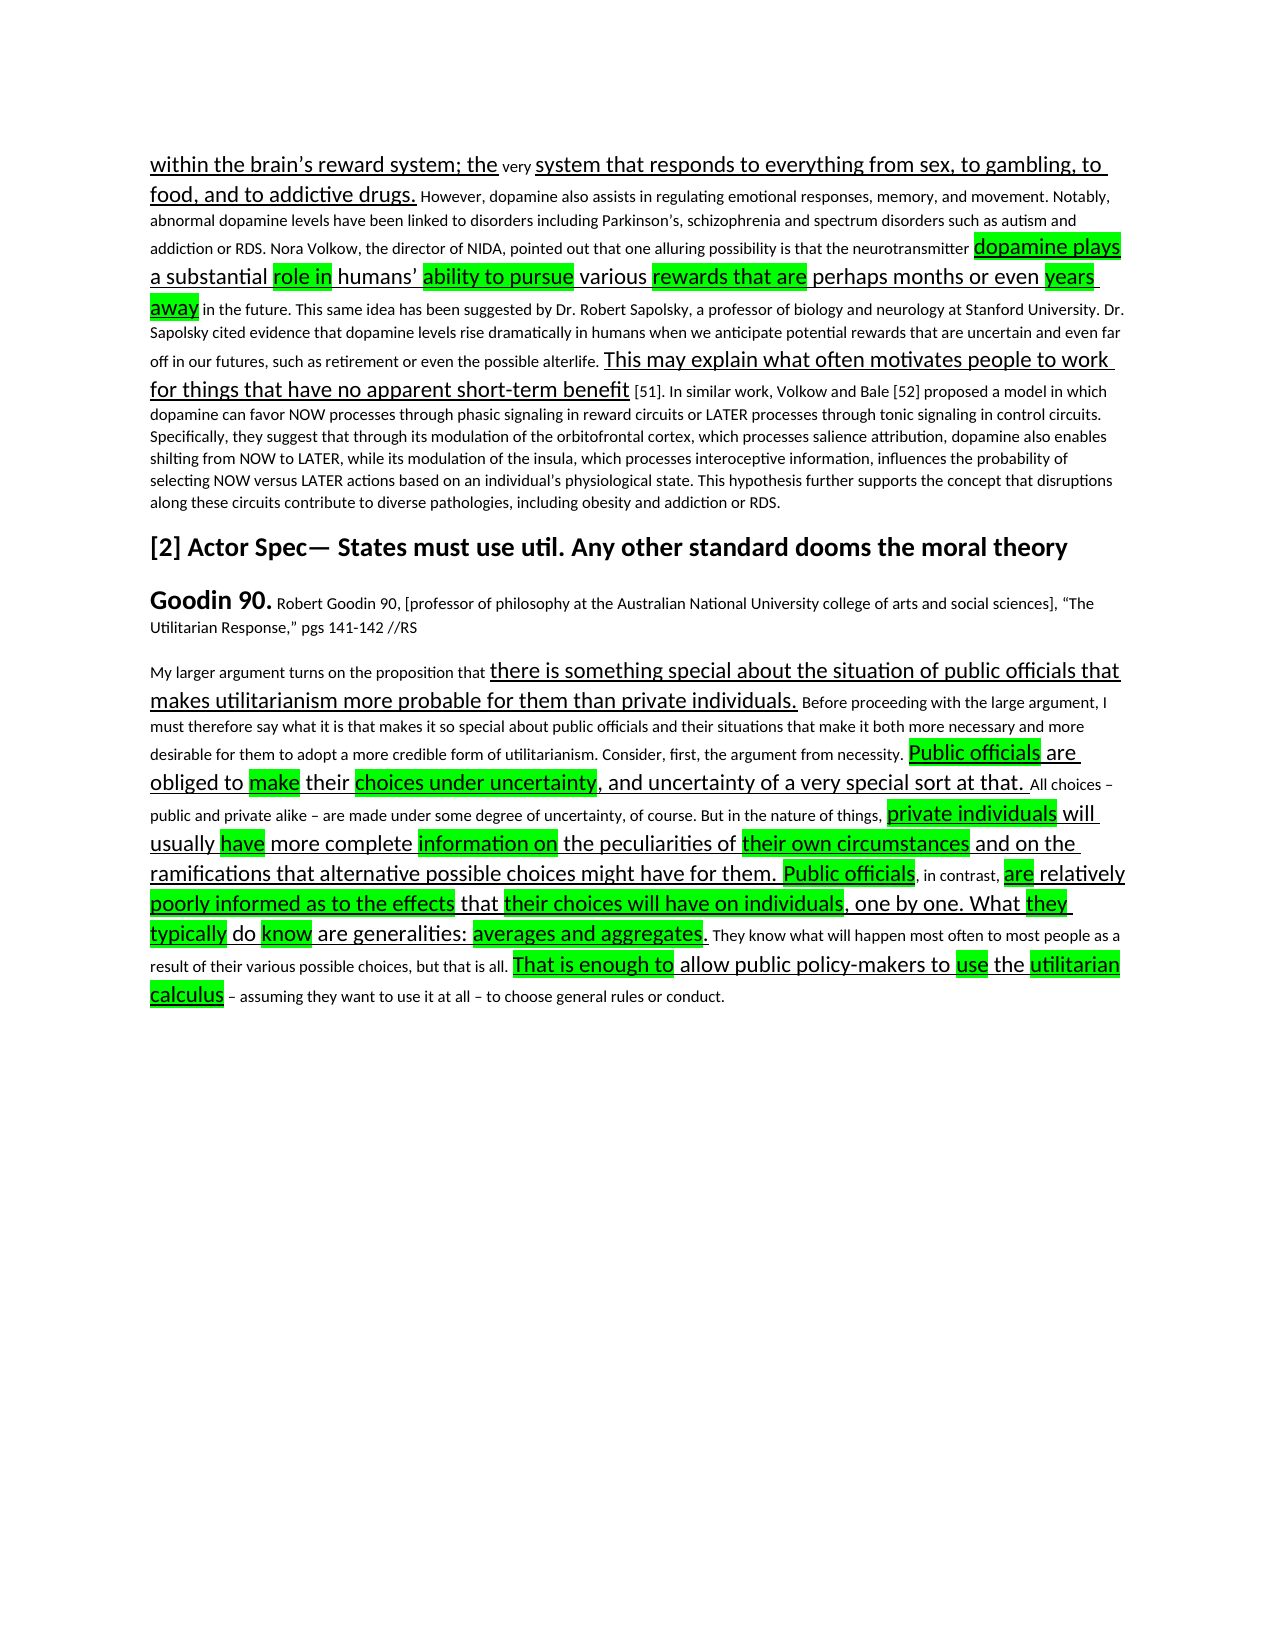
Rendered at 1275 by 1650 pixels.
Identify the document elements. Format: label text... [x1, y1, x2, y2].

text Goodin 90. Robert Goodin 90, [professor of philosophy at the Australian National University college of arts and social sciences], “The Utilitarian Response,” pgs 141-142 //RS [150, 583, 1125, 638]
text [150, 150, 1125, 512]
text My larger argument turns on the proposition that there is something special about the situation of public officials that makes utilitarianism more probable for them than private individuals. Before proceeding with the large argument, I must therefore say what it is that makes it so special about public officials and their situations that make it both more necessary and more desirable for them to adopt a more credible form of utilitarianism. Consider, first, the argument from necessity. Public officials are obliged to make their choices under uncertainty, and uncertainty of a very special sort at that. All choices – public and private alike – are made under some degree of uncertainty, of course. But in the nature of things, private individuals will usually have more complete information on the peculiarities of their own circumstances and on the ramifications that alternative possible choices might have for them. Public officials, in contrast, are relatively poorly informed as to the effects that their choices will have on individuals, one by one. What they typically do know are generalities: averages and aggregates. They know what will happen most often to most people as a result of their various possible choices, but that is all. That is enough to allow public policy-makers to use the utilitarian calculus – assuming they want to use it at all – to choose general rules or conduct. [150, 656, 1125, 1008]
text [2] Actor Spec— States must use util. Any other standard dooms the moral theory [150, 531, 1125, 564]
